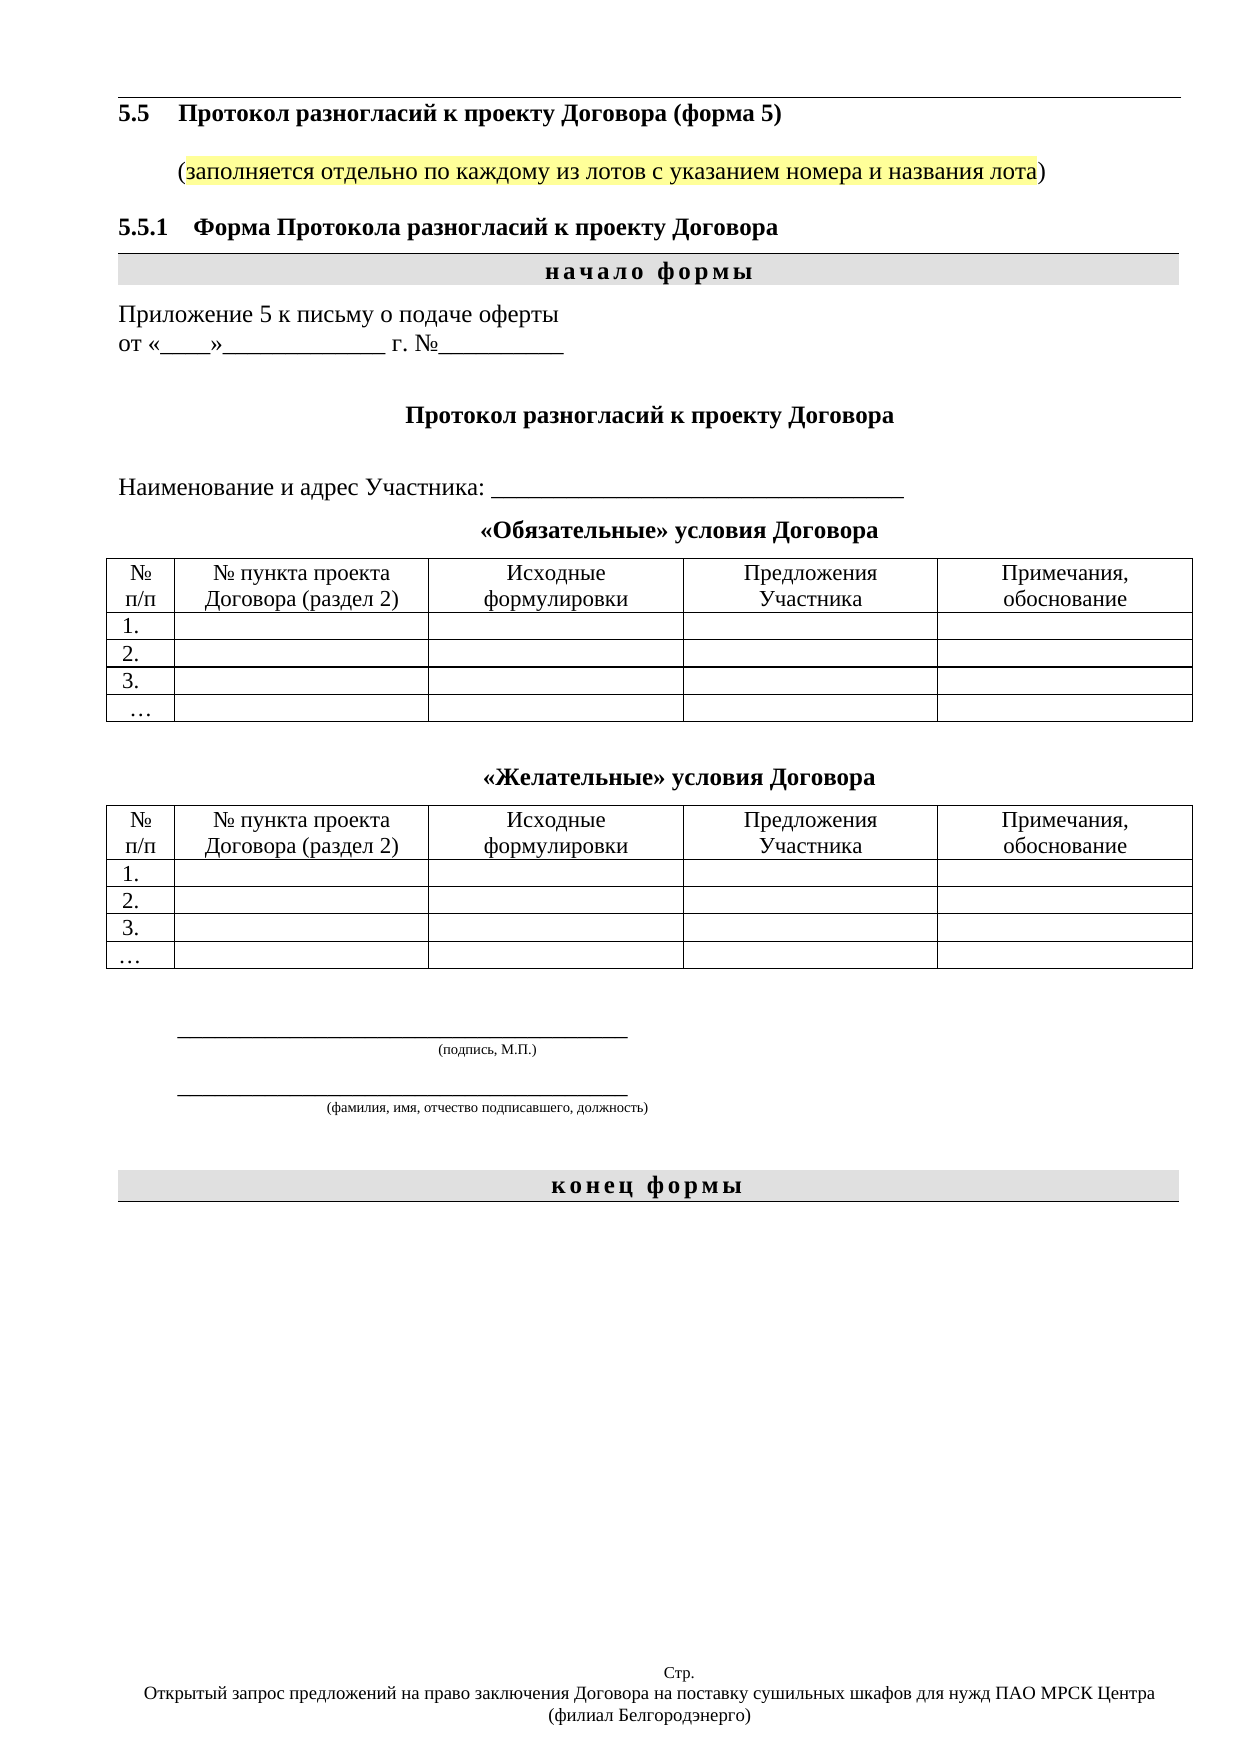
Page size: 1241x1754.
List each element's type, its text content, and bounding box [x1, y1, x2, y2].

table_cell [175, 860, 428, 886]
subtitle Форма Протокола разногласий к проекту Договора [118, 212, 1181, 240]
table_header Примечания, обоснование [938, 806, 1192, 858]
table_cell [107, 613, 174, 639]
table_cell [938, 613, 1192, 639]
table_cell [938, 887, 1192, 913]
table_cell … [107, 942, 174, 968]
table_cell [429, 942, 683, 968]
table_cell [684, 695, 937, 721]
table_cell [684, 613, 937, 639]
table_header Предложения Участника [684, 806, 937, 858]
table_cell [175, 668, 428, 694]
table_cell [938, 860, 1192, 886]
table_cell [684, 887, 937, 913]
table_cell [429, 695, 683, 721]
text «Обязательные» условия Договора [118, 515, 1181, 543]
table_cell [938, 668, 1192, 694]
table_cell [107, 860, 174, 886]
table_cell [938, 695, 1192, 721]
table_cell [107, 914, 174, 941]
table_cell [175, 613, 428, 639]
table_cell [175, 914, 428, 941]
table_cell [429, 914, 683, 941]
table_cell [684, 860, 937, 886]
text «Желательные» условия Договора [118, 762, 1181, 790]
text Приложение 5 к письму о подаче оферты от «____»_____________ г. №__________ [118, 299, 1181, 357]
table_cell [429, 887, 683, 913]
table_cell [429, 613, 683, 639]
table_header Примечания, обоснование [938, 559, 1192, 612]
table_cell [938, 640, 1192, 666]
table_cell [429, 860, 683, 886]
table_cell [684, 640, 937, 666]
table_header № п/п [107, 806, 174, 858]
text (подпись, М.П.) [118, 1041, 797, 1070]
table_header Предложения Участника [684, 559, 937, 612]
table_cell [684, 914, 937, 941]
text (фамилия, имя, отчество подписавшего, должность) [118, 1098, 797, 1127]
table_cell [684, 942, 937, 968]
table_cell [429, 640, 683, 666]
table_cell [938, 942, 1192, 968]
table_cell [175, 640, 428, 666]
table_cell [107, 668, 174, 694]
table_header № пункта проекта Договора (раздел 2) [175, 559, 428, 612]
table_cell [429, 668, 683, 694]
table_cell [175, 942, 428, 968]
text ____________________________________ [118, 1070, 1181, 1098]
table_cell [175, 887, 428, 913]
text конец формы [118, 1170, 1179, 1201]
text начало формы [118, 254, 1179, 285]
table_cell … [107, 695, 174, 721]
text ____________________________________ [118, 1012, 1181, 1041]
text Наименование и адрес Участника: _________________________________ [118, 472, 1181, 500]
table_cell [938, 914, 1192, 941]
table_header Исходные формулировки [429, 559, 683, 612]
table_cell [684, 668, 937, 694]
table_header № пункта проекта Договора (раздел 2) [175, 806, 428, 858]
table_header № п/п [107, 559, 174, 612]
table_header Исходные формулировки [429, 806, 683, 858]
text Протокол разногласий к проекту Договора [118, 400, 1181, 428]
table_cell [107, 887, 174, 913]
subtitle Протокол разногласий к проекту Договора (форма 5) [118, 98, 1181, 127]
table_cell [107, 640, 174, 666]
table_cell [175, 695, 428, 721]
